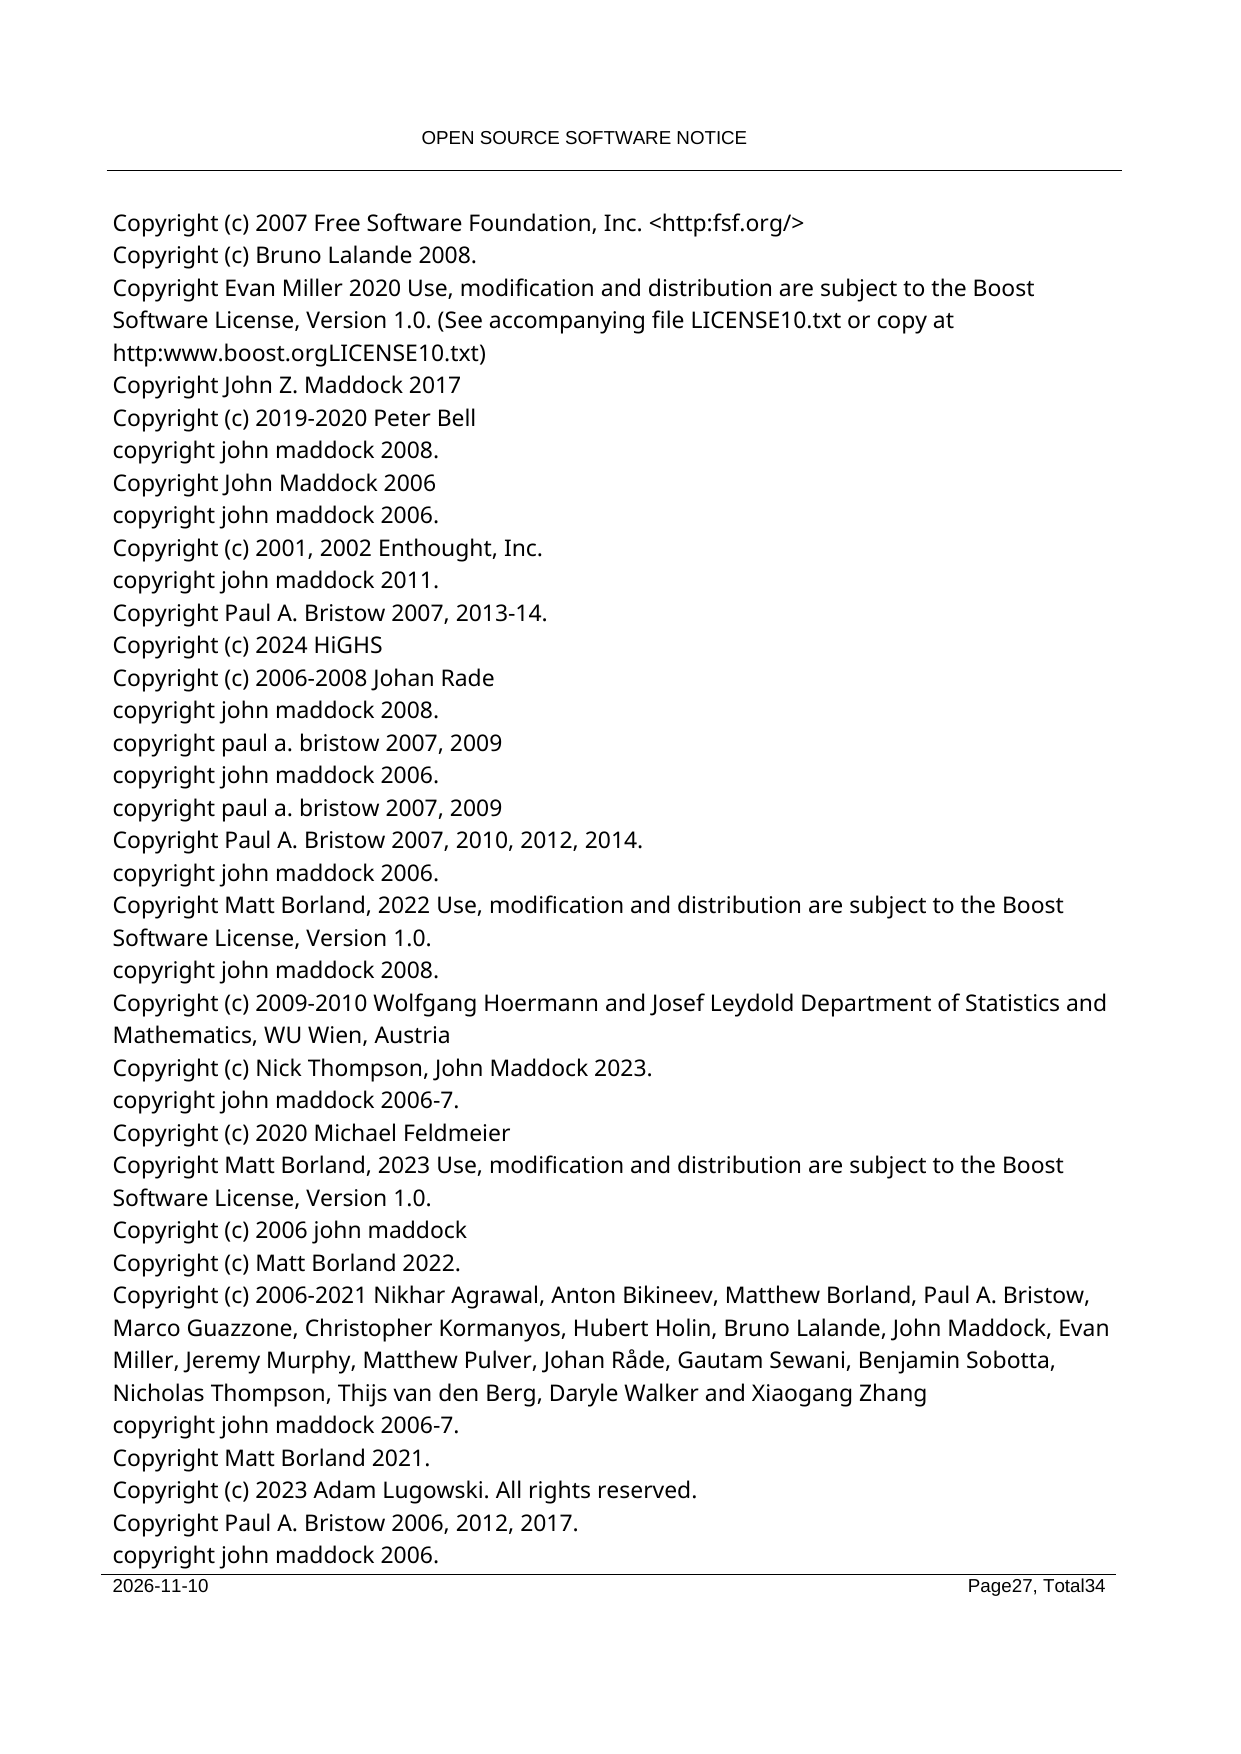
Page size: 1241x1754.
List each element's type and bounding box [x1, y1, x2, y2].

text [112, 206, 1128, 1571]
